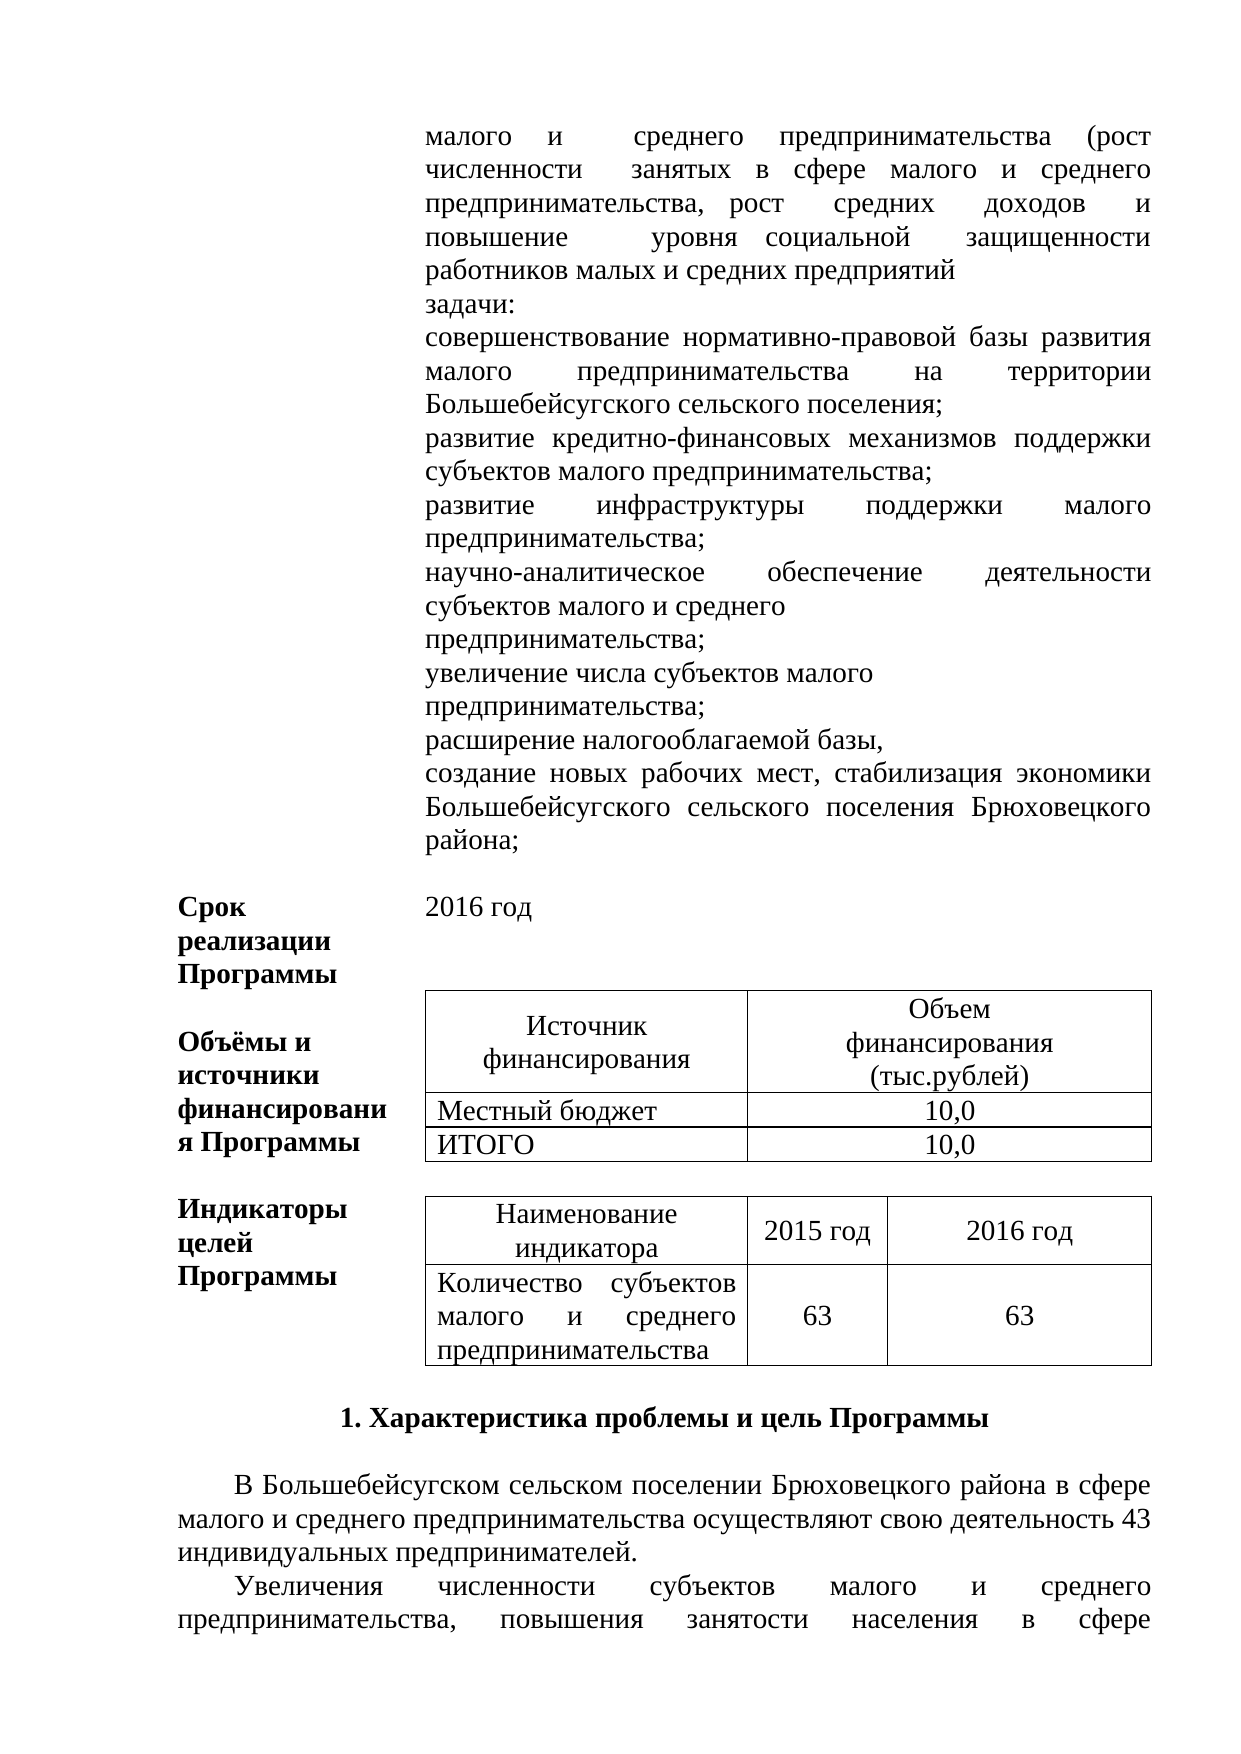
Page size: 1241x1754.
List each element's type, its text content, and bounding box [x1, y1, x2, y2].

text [177, 1568, 1152, 1635]
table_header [414, 118, 1163, 1367]
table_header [166, 118, 414, 1367]
text В Большебейсугском сельском поселении Брюховецкого района в сфере малого и среднего предпринимательства осуществляют свою деятельность 43 индивидуальных предпринимателей. [177, 1467, 1152, 1568]
text 1. Характеристика проблемы и цель Программы [177, 1400, 1152, 1434]
